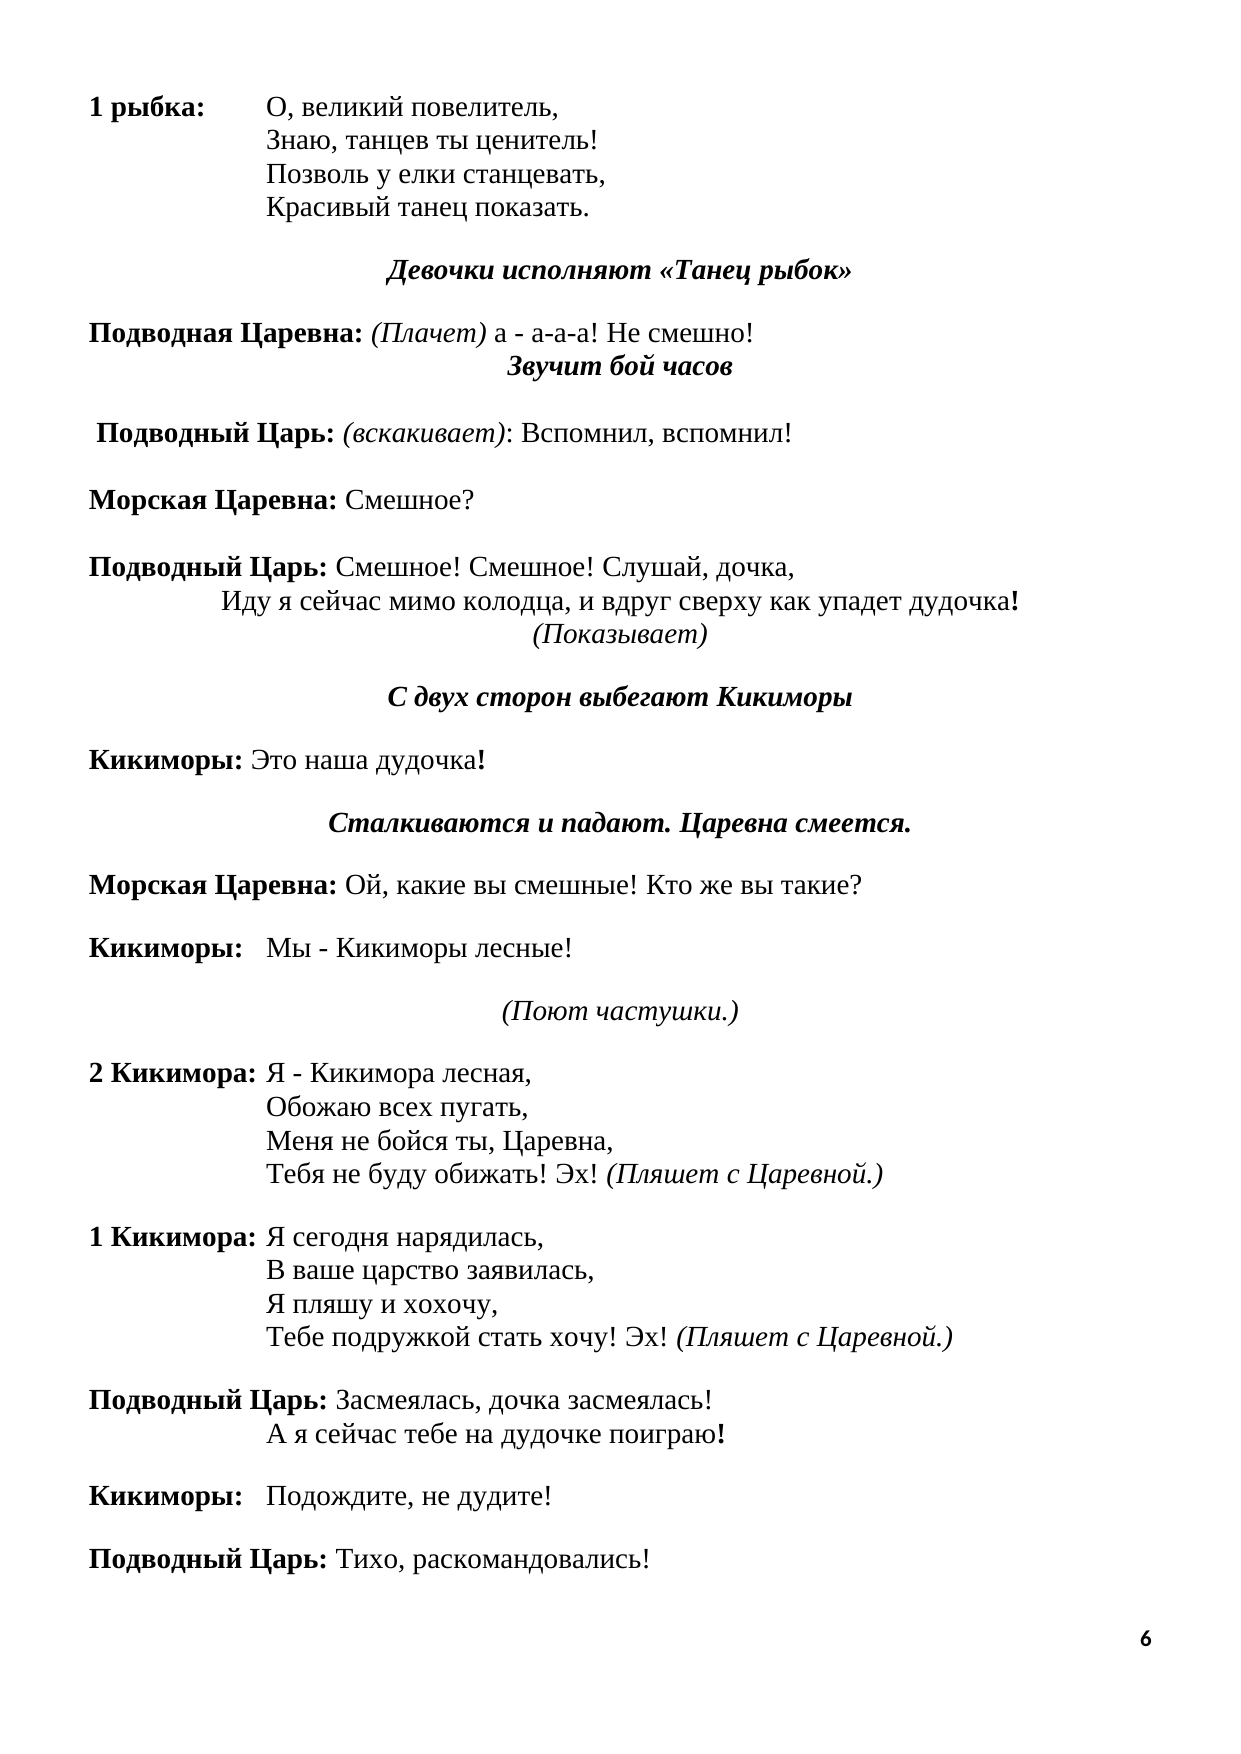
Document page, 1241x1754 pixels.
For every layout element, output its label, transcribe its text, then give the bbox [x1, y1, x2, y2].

text Подводный Царь: Засмеялась, дочка засмеялась! А я сейчас тебе на дудочке поиграю! [89, 1382, 1152, 1449]
text (Поют частушки.) [89, 993, 1152, 1026]
text 2 Кикимора: Я - Кикимора лесная, Обожаю всех пугать, Меня не бойся ты, Царевна, Тебя не буду обижать! Эх! (Пляшет с Царевной.) [89, 1056, 1152, 1190]
text Сталкиваются и падают. Царевна смеется. [89, 805, 1152, 838]
text Кикиморы: Мы - Кикиморы лесные! [89, 930, 1152, 964]
text Морская Царевна: Смешное? [89, 482, 1152, 516]
text Девочки исполняют «Танец рыбок» [89, 252, 1152, 286]
text Кикиморы: Подождите, не дудите! [89, 1478, 1152, 1512]
text Подводная Царевна: (Плачет) а - а-а-а! Не смешно! [89, 315, 1152, 348]
text С двух сторон выбегают Кикиморы [89, 679, 1152, 713]
text 1 Кикимора: Я сегодня нарядилась, В ваше царство заявилась, Я пляшу и хохочу, Тебе подружкой стать хочу! Эх! (Пляшет с Царевной.) [89, 1219, 1152, 1353]
text (Показывает) [89, 617, 1152, 650]
text Звучит бой часов [89, 348, 1152, 382]
text Иду я сейчас мимо колодца, и вдруг сверху как упадет дудочка! [89, 583, 1152, 617]
text Подводный Царь: Смешное! Смешное! Слушай, дочка, [89, 549, 1152, 583]
text Морская Царевна: Ой, какие вы смешные! Кто же вы такие? [89, 867, 1152, 901]
text Подводный Царь: (вскакивает): Вспомнил, вспомнил! [89, 415, 1152, 449]
text 1 рыбка: О, великий повелитель, Знаю, танцев ты ценитель! Позволь у елки станцевать, Красивый танец показать. [89, 89, 1152, 223]
text Подводный Царь: Тихо, раскомандовались! [89, 1541, 1152, 1575]
text Кикиморы: Это наша дудочка! [89, 742, 1152, 776]
